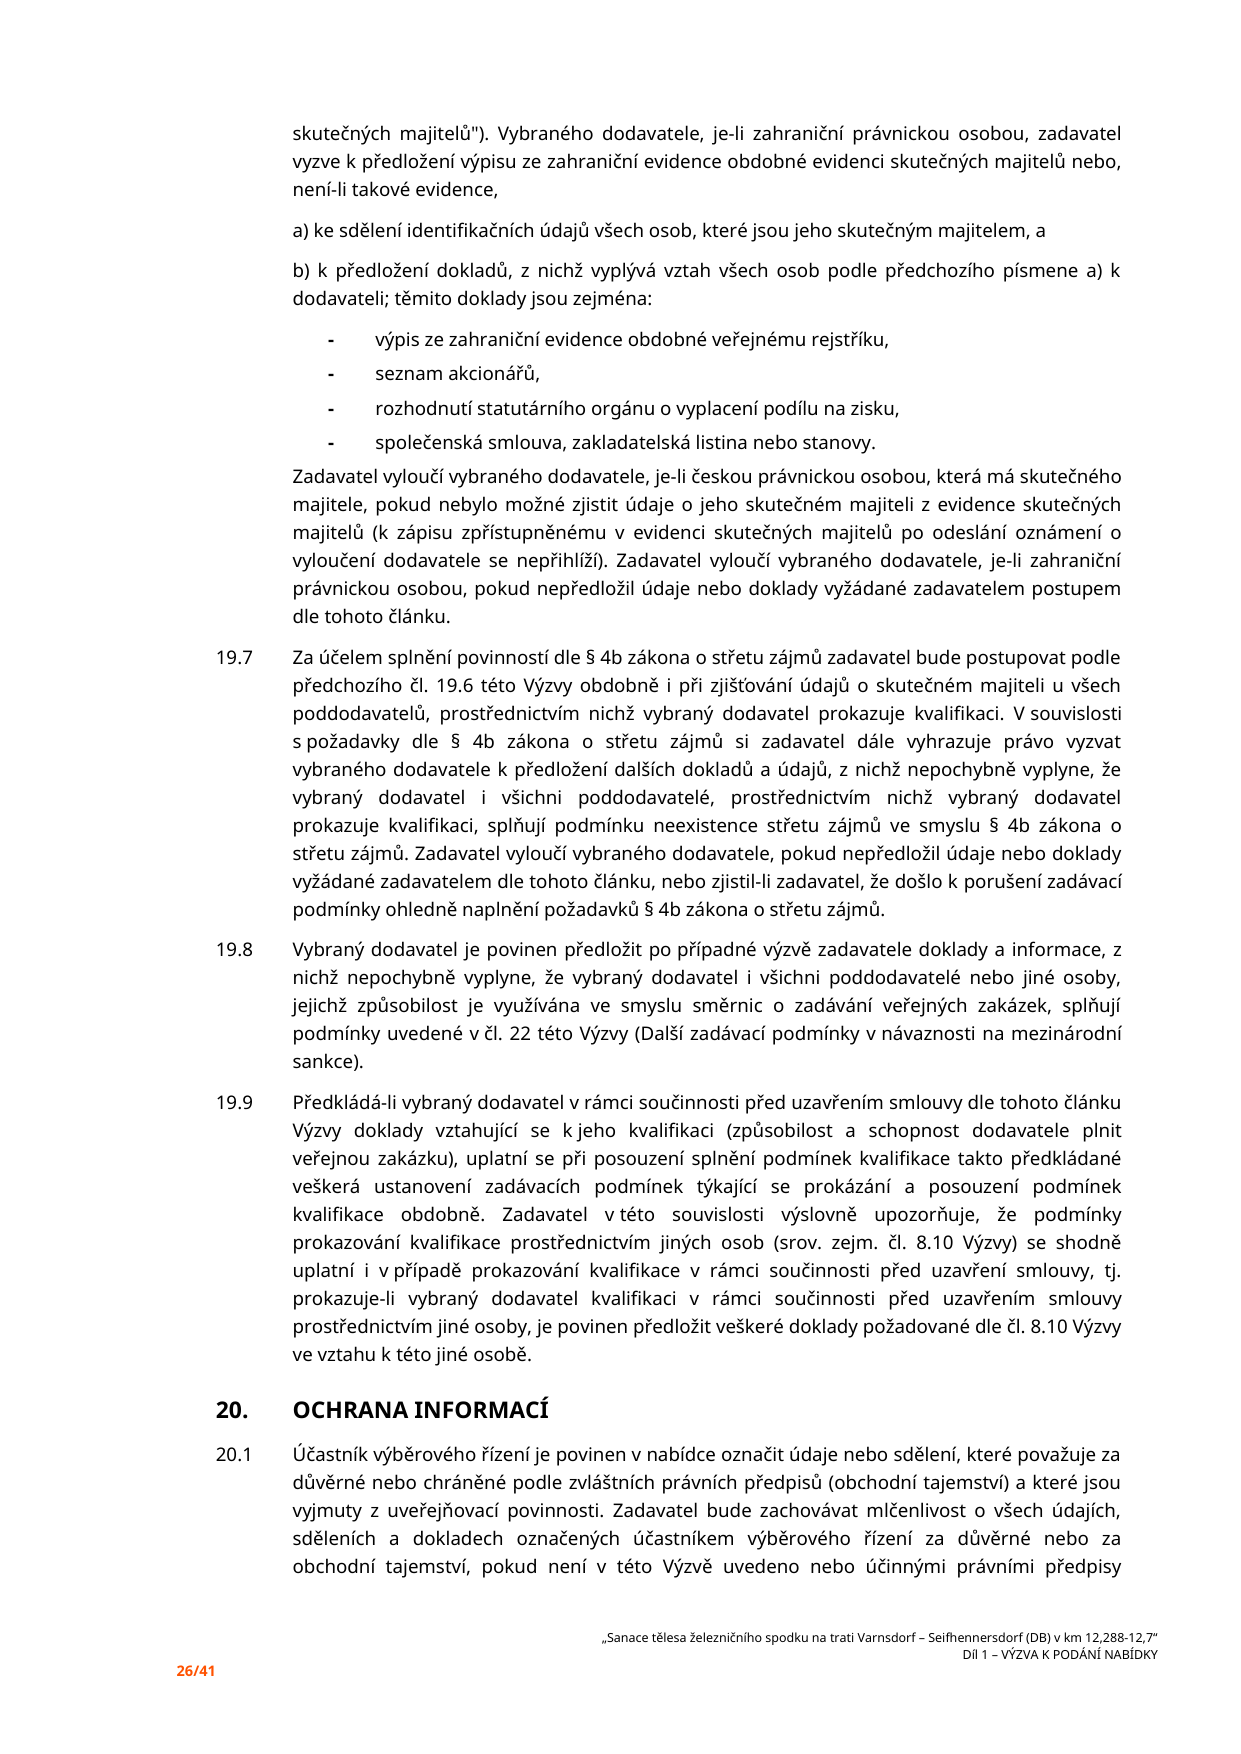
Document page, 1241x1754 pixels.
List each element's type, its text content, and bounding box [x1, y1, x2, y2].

text Vybraný dodavatel je povinen předložit po případné výzvě zadavatele doklady a informace, z nichž nepochybně vyplyne, že vybraný dodavatel i všichni poddodavatelé nebo jiné osoby, jejichž způsobilost je využívána ve smyslu směrnic o zadávání veřejných zakázek, splňují podmínky uvedené v čl. 22 této Výzvy (Další zadávací podmínky v návaznosti na mezinárodní sankce). [216, 937, 1122, 1074]
text výpis ze zahraniční evidence obdobné veřejnému rejstříku, [328, 326, 1122, 352]
text Za účelem splnění povinností dle § 4b zákona o střetu zájmů zadavatel bude postupovat podle předchozího čl. 19.6 této Výzvy obdobně i při zjišťování údajů o skutečném majiteli u všech poddodavatelů, prostřednictvím nichž vybraný dodavatel prokazuje kvalifikaci. V souvislosti s požadavky dle § 4b zákona o střetu zájmů si zadavatel dále vyhrazuje právo vyzvat vybraného dodavatele k předložení dalších dokladů a údajů, z nichž nepochybně vyplyne, že vybraný dodavatel i všichni poddodavatelé, prostřednictvím nichž vybraný dodavatel prokazuje kvalifikaci, splňují podmínku neexistence střetu zájmů ve smyslu § 4b zákona o střetu zájmů. Zadavatel vyloučí vybraného dodavatele, pokud nepředložil údaje nebo doklady vyžádané zadavatelem dle tohoto článku, nebo zjistil-li zadavatel, že došlo k porušení zadávací podmínky ohledně naplnění požadavků § 4b zákona o střetu zájmů. [216, 644, 1122, 922]
text b) k předložení dokladů, z nichž vyplývá vztah všech osob podle předchozího písmene a) k dodavateli; těmito doklady jsou zejména: [292, 258, 1122, 311]
text Zadavatel vyloučí vybraného dodavatele, je-li českou právnickou osobou, která má skutečného majitele, pokud nebylo možné zjistit údaje o jeho skutečném majiteli z evidence skutečných majitelů (k zápisu zpřístupněnému v evidenci skutečných majitelů po odeslání oznámení o vyloučení dodavatele se nepřihlíží). Zadavatel vyloučí vybraného dodavatele, je-li zahraniční právnickou osobou, pokud nepředložil údaje nebo doklady vyžádané zadavatelem postupem dle tohoto článku. [292, 463, 1122, 629]
text rozhodnutí statutárního orgánu o vyplacení podílu na zisku, [328, 395, 1122, 420]
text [216, 121, 1122, 202]
text společenská smlouva, zakladatelská listina nebo stanovy. [328, 429, 1122, 454]
text OCHRANA INFORMACÍ [216, 1394, 1122, 1426]
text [216, 1441, 1122, 1579]
text a) ke sdělení identifikačních údajů všech osob, které jsou jeho skutečným majitelem, a [292, 217, 1122, 243]
text Předkládá-li vybraný dodavatel v rámci součinnosti před uzavřením smlouvy dle tohoto článku Výzvy doklady vztahující se k jeho kvalifikaci (způsobilost a schopnost dodavatele plnit veřejnou zakázku), uplatní se při posouzení splnění podmínek kvalifikace takto předkládané veškerá ustanovení zadávacích podmínek týkající se prokázání a posouzení podmínek kvalifikace obdobně. Zadavatel v této souvislosti výslovně upozorňuje, že podmínky prokazování kvalifikace prostřednictvím jiných osob (srov. zejm. čl. 8.10 Výzvy) se shodně uplatní i v případě prokazování kvalifikace v rámci součinnosti před uzavření smlouvy, tj. prokazuje-li vybraný dodavatel kvalifikaci v rámci součinnosti před uzavřením smlouvy prostřednictvím jiné osoby, je povinen předložit veškeré doklady požadované dle čl. 8.10 Výzvy ve vztahu k této jiné osobě. [216, 1089, 1122, 1367]
text seznam akcionářů, [328, 361, 1122, 386]
